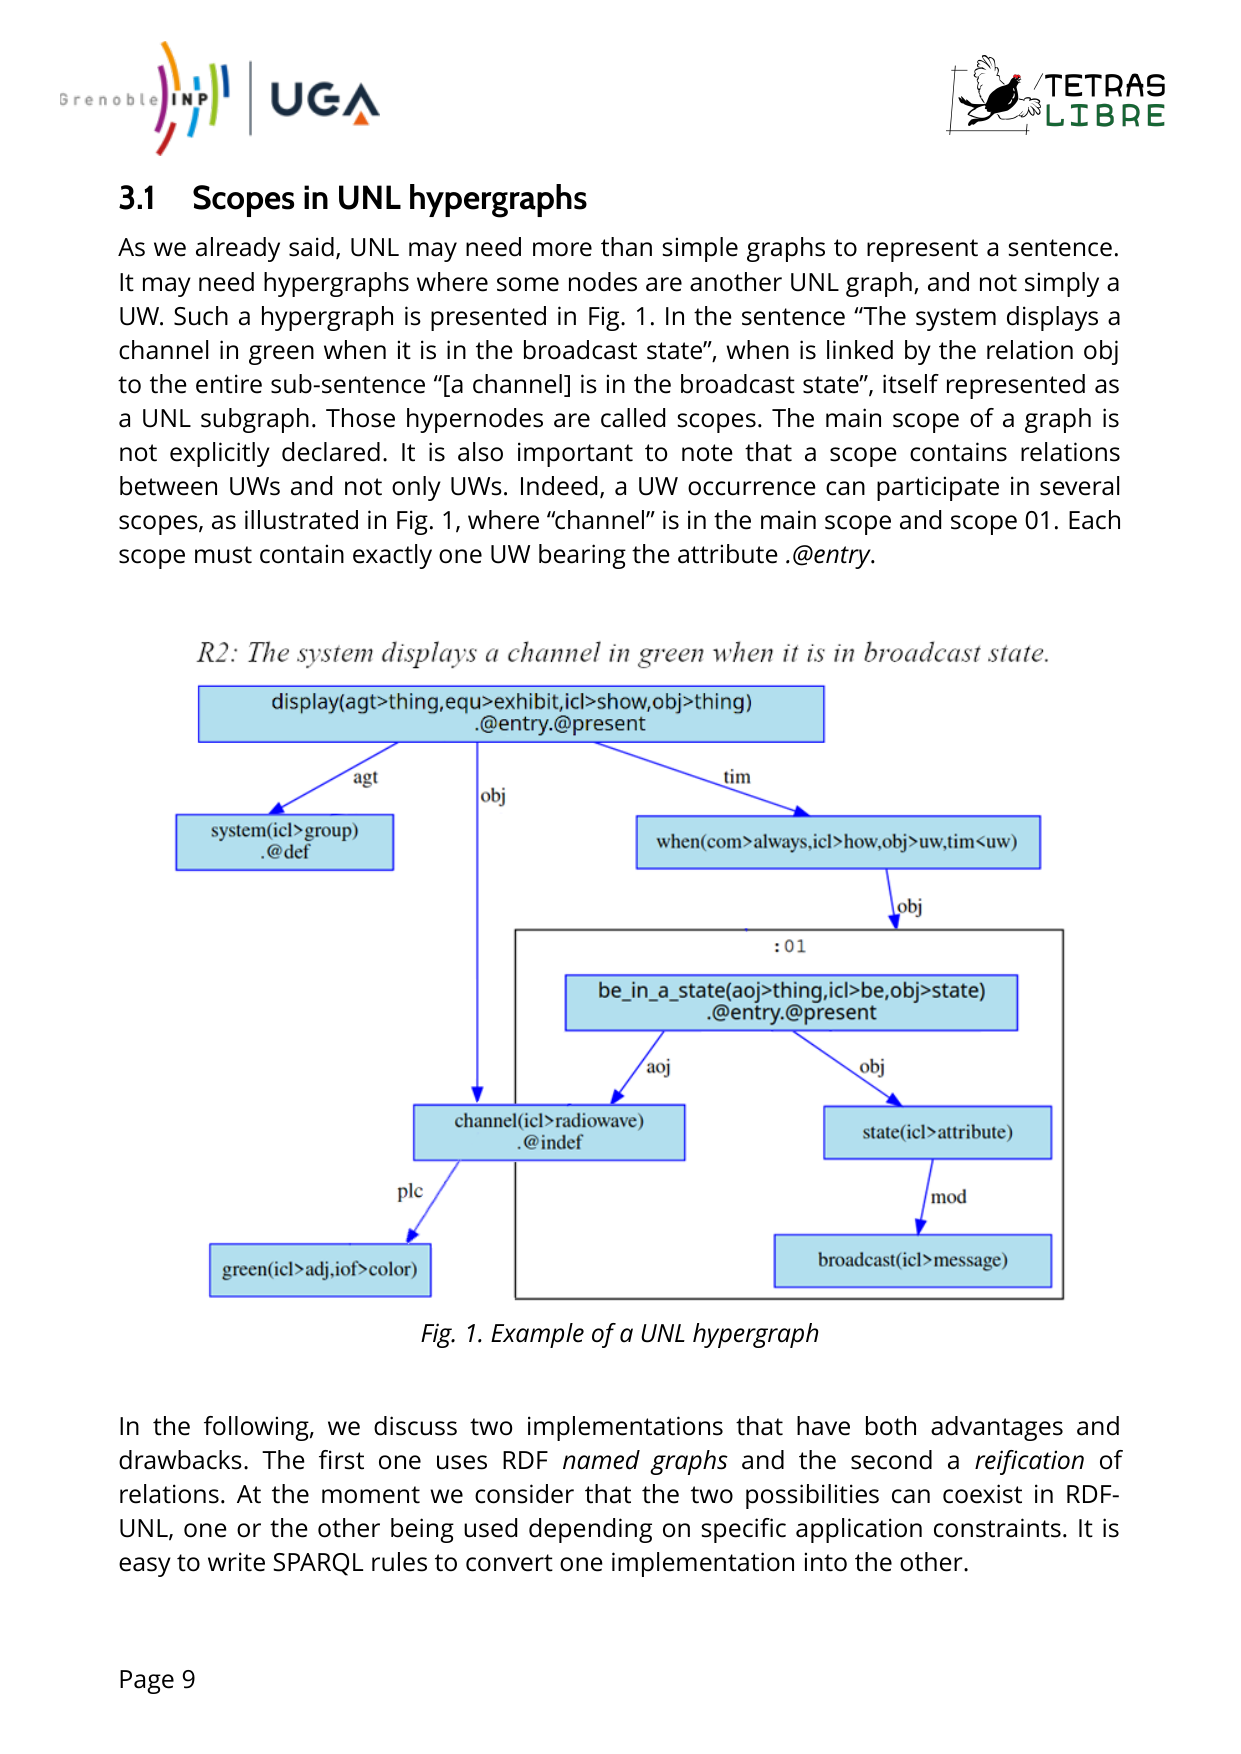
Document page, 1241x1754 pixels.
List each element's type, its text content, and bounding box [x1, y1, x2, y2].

text As we already said, UNL may need more than simple graphs to represent a sentence. It may need hypergraphs where some nodes are another UNL graph, and not simply a UW. Such a hypergraph is presented in Fig. 3. In the sentence “The system displays a channel in green when it is in the broadcast state”, when is linked by the relation obj to the entire sub-sentence “[a channel] is in the broadcast state”, itself represented as a UNL subgraph. Those hypernodes are called scopes. The main scope of a graph is not explicitly declared. It is also important to note that a scope contains relations between UWs and not only UWs. Indeed, a UW occurrence can participate in several scopes, as illustrated in Fig. 3, where “channel” is in the main scope and scope 01. Each scope must contain exactly one UW bearing the attribute .@entry. [118, 230, 1122, 571]
picture [172, 631, 1068, 1304]
text Fig. 3. Example of a UNL hypergraph [118, 1316, 1122, 1350]
picture [946, 55, 1165, 135]
subtitle Scopes in UNL hypergraphs [118, 177, 1122, 218]
text In the following, we discuss two implementations that have both advantages and drawbacks. The first one uses RDF named graphs and the second a reification of relations. At the moment we consider that the two possibilities can coexist in RDF-UNL, one or the other being used depending on specific application constraints. It is easy to write SPARQL rules to convert one implementation into the other. [118, 1409, 1122, 1579]
picture [60, 41, 380, 156]
